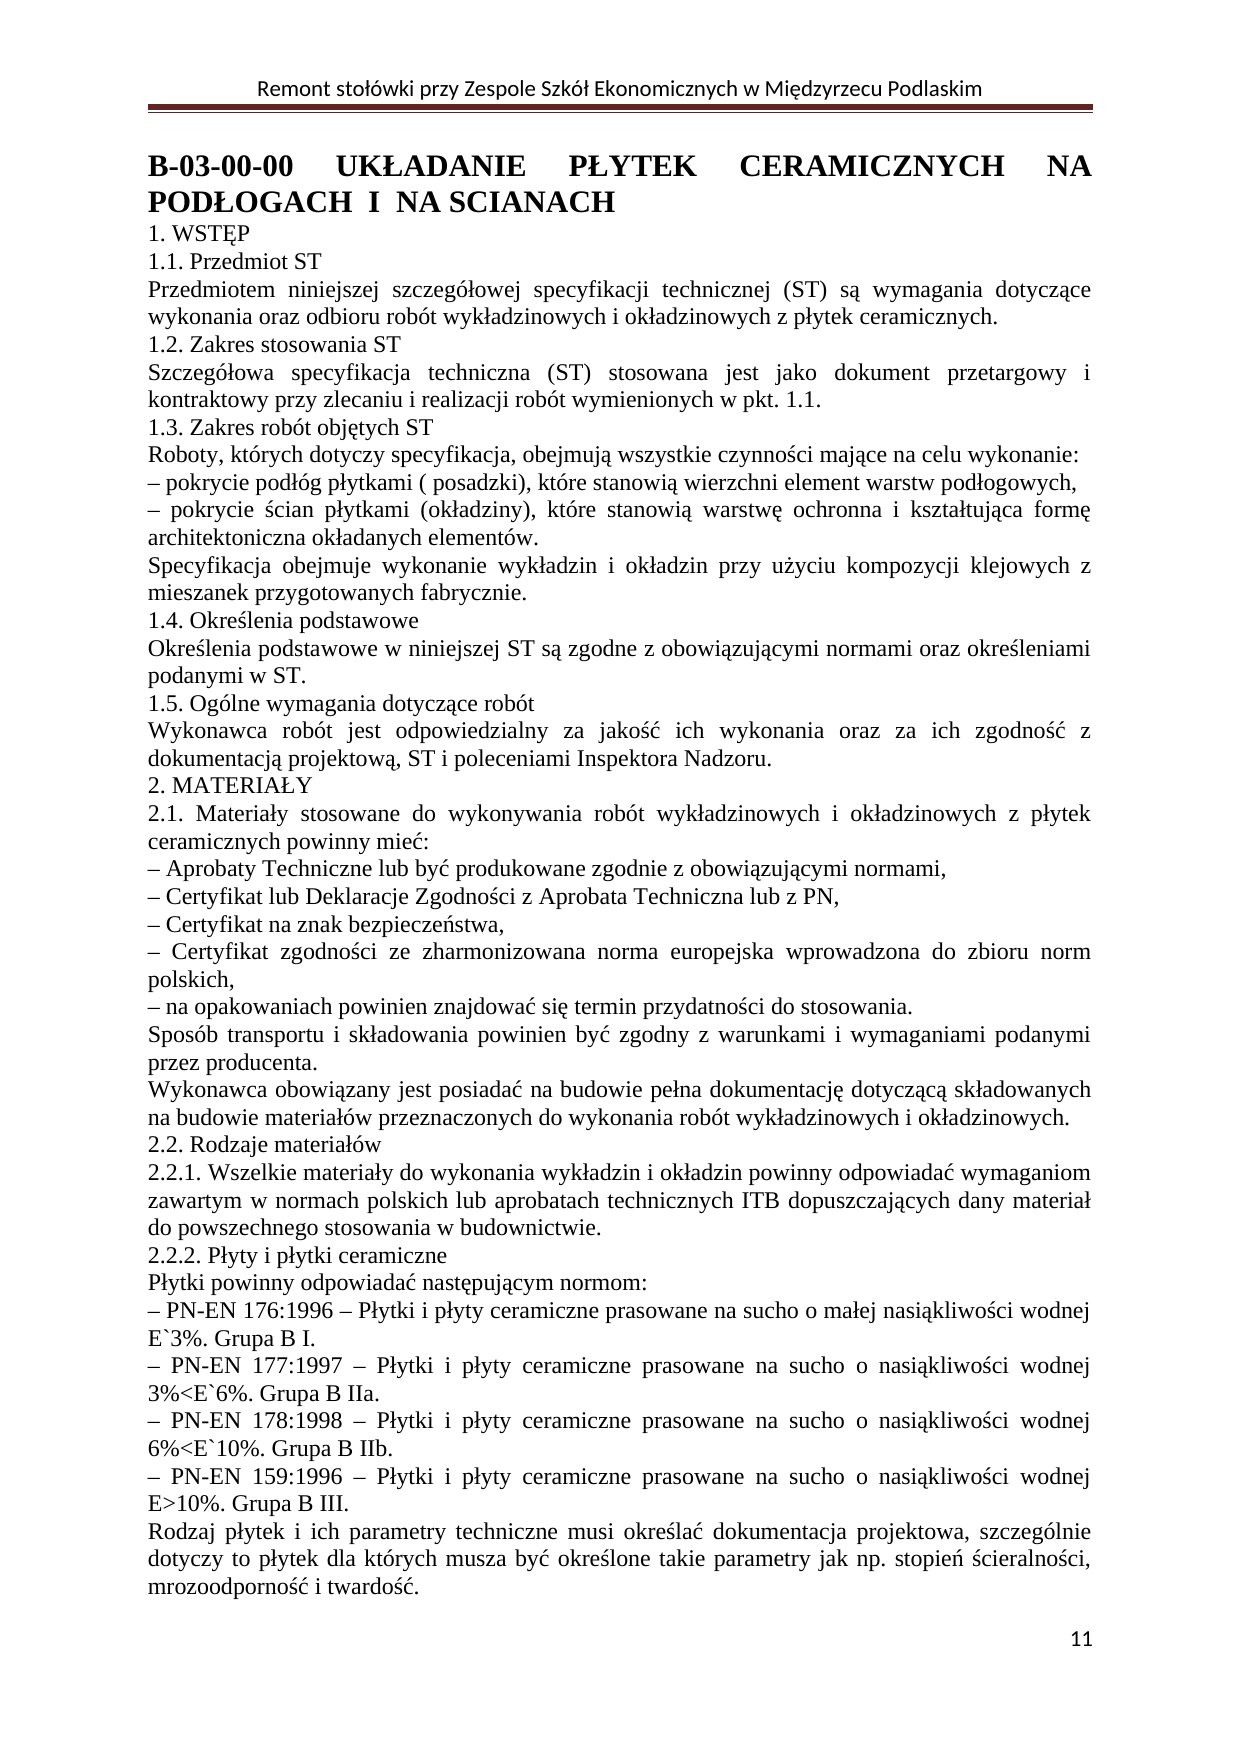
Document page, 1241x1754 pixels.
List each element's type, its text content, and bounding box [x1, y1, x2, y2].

text 1.2. Zakres stosowania ST [148, 330, 1093, 357]
text 1.5. Ogólne wymagania dotyczące robót [148, 689, 1093, 716]
text 2.2.2. Płyty i płytki ceramiczne [148, 1241, 1093, 1268]
text – PN-EN 178:1998 – Płytki i płyty ceramiczne prasowane na sucho o nasiąkliwości wodnej 6%<E`10%. Grupa B IIb. [148, 1406, 1093, 1462]
text Sposób transportu i składowania powinien być zgodny z warunkami i wymaganiami podanymi przez producenta. [148, 1020, 1093, 1075]
text 2. MATERIAŁY [148, 772, 1093, 799]
text – Aprobaty Techniczne lub być produkowane zgodnie z obowiązującymi normami, [148, 854, 1093, 882]
text 1.1. Przedmiot ST [148, 247, 1093, 275]
text – na opakowaniach powinien znajdować się termin przydatności do stosowania. [148, 992, 1093, 1020]
text Specyfikacja obejmuje wykonanie wykładzin i okładzin przy użyciu kompozycji klejowych z mieszanek przygotowanych fabrycznie. [148, 551, 1093, 606]
text – PN-EN 177:1997 – Płytki i płyty ceramiczne prasowane na sucho o nasiąkliwości wodnej 3%<E`6%. Grupa B IIa. [148, 1351, 1093, 1406]
text – pokrycie ścian płytkami (okładziny), które stanowią warstwę ochronna i kształtująca formę architektoniczna okładanych elementów. [148, 496, 1093, 551]
text Określenia podstawowe w niniejszej ST są zgodne z obowiązującymi normami oraz określeniami podanymi w ST. [148, 633, 1093, 689]
text Wykonawca obowiązany jest posiadać na budowie pełna dokumentację dotyczącą składowanych na budowie materiałów przeznaczonych do wykonania robót wykładzinowych i okładzinowych. [148, 1075, 1093, 1130]
text Rodzaj płytek i ich parametry techniczne musi określać dokumentacja projektowa, szczególnie dotyczy to płytek dla których musza być określone takie parametry jak np. stopień ścieralności, mrozoodporność i twardość. [148, 1517, 1093, 1600]
text – Certyfikat zgodności ze zharmonizowana norma europejska wprowadzona do zbioru norm polskich, [148, 937, 1093, 992]
text 2.1. Materiały stosowane do wykonywania robót wykładzinowych i okładzinowych z płytek ceramicznych powinny mieć: [148, 799, 1093, 854]
text – PN-EN 159:1996 – Płytki i płyty ceramiczne prasowane na sucho o nasiąkliwości wodnej E>10%. Grupa B III. [148, 1462, 1093, 1517]
text 1.3. Zakres robót objętych ST [148, 413, 1093, 440]
text Roboty, których dotyczy specyfikacja, obejmują wszystkie czynności mające na celu wykonanie: [148, 440, 1093, 468]
text – pokrycie podłóg płytkami ( posadzki), które stanowią wierzchni element warstw podłogowych, [148, 468, 1093, 496]
text – Certyfikat na znak bezpieczeństwa, [148, 909, 1093, 937]
text Płytki powinny odpowiadać następującym normom: [148, 1268, 1093, 1296]
text – PN-EN 176:1996 – Płytki i płyty ceramiczne prasowane na sucho o małej nasiąkliwości wodnej E`3%. Grupa B I. [148, 1296, 1093, 1351]
text 2.2. Rodzaje materiałów [148, 1130, 1093, 1158]
text 1.4. Określenia podstawowe [148, 606, 1093, 633]
text Przedmiotem niniejszej szczegółowej specyfikacji technicznej (ST) są wymagania dotyczące wykonania oraz odbioru robót wykładzinowych i okładzinowych z płytek ceramicznych. [148, 275, 1093, 330]
text Wykonawca robót jest odpowiedzialny za jakość ich wykonania oraz za ich zgodność z dokumentacją projektową, ST i poleceniami Inspektora Nadzoru. [148, 716, 1093, 772]
text 2.2.1. Wszelkie materiały do wykonania wykładzin i okładzin powinny odpowiadać wymaganiom zawartym w normach polskich lub aprobatach technicznych ITB dopuszczających dany materiał do powszechnego stosowania w budownictwie. [148, 1158, 1093, 1241]
text Szczegółowa specyfikacja techniczna (ST) stosowana jest jako dokument przetargowy i kontraktowy przy zlecaniu i realizacji robót wymienionych w pkt. 1.1. [148, 357, 1093, 413]
text 1. WSTĘP [148, 219, 1093, 247]
text – Certyfikat lub Deklaracje Zgodności z Aprobata Techniczna lub z PN, [148, 882, 1093, 909]
text B-03-00-00 UKŁADANIE PŁYTEK CERAMICZNYCH NA PODŁOGACH I NA SCIANACH [148, 148, 1093, 219]
